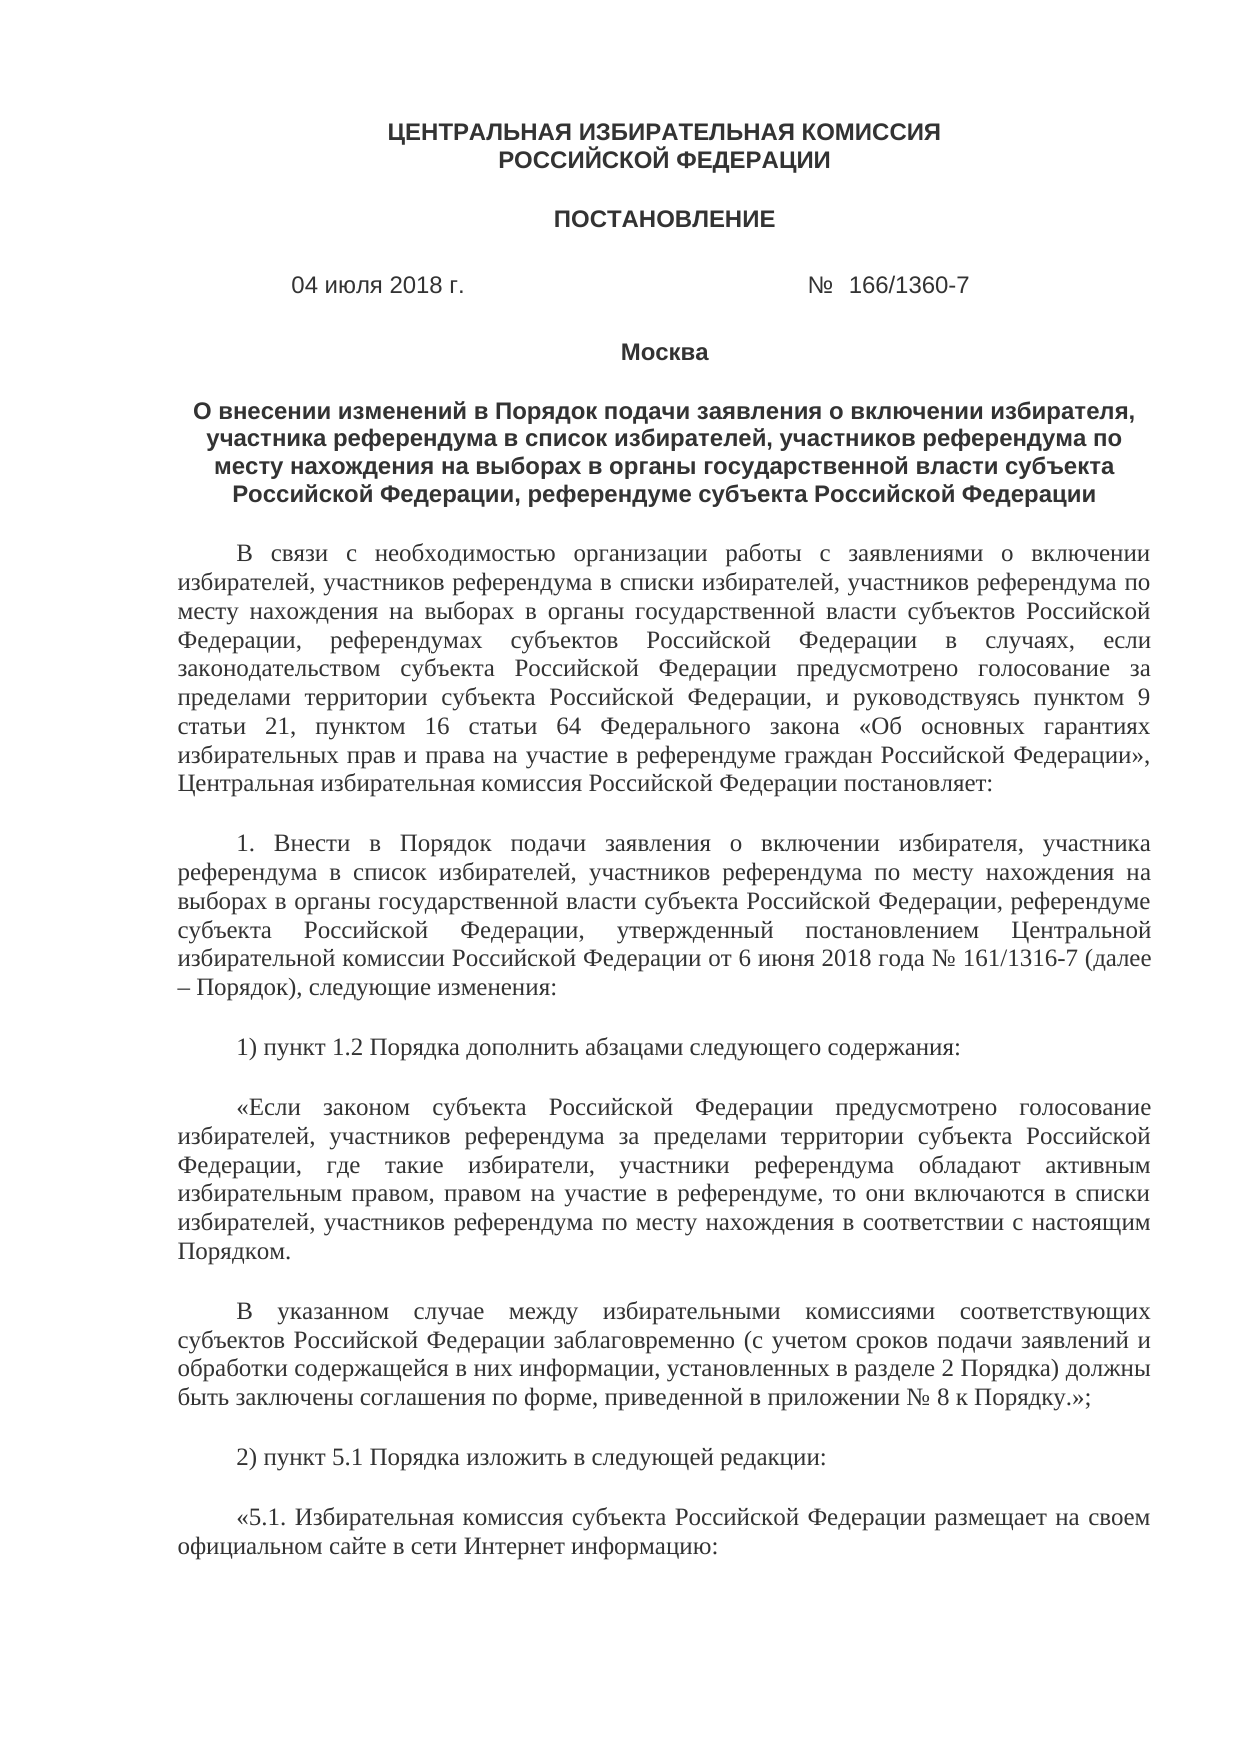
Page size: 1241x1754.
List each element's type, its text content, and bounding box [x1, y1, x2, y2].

table_header 04 июля 2018 г. [112, 264, 480, 338]
text В указанном случае между избирательными комиссиями соответствующих субъектов Российской Федерации заблаговременно (с учетом сроков подачи заявлений и обработки содержащейся в них информации, установленных в разделе 2 Порядка) должны быть заключены соглашения по форме, приведенной в приложении № 8 к Порядку.»; [177, 1296, 1152, 1411]
text 1. Внести в Порядок подачи заявления о включении избирателя, участника референдума в список избирателей, участников референдума по месту нахождения на выборах в органы государственной власти субъекта Российской Федерации, референдуме субъекта Российской Федерации, утвержденный постановлением Центральной избирательной комиссии Российской Федерации от 6 июня 2018 года № 161/1316-7 (далее – Порядок), следующие изменения: [177, 828, 1152, 1001]
text Москва [177, 338, 1152, 366]
table_header № [480, 264, 848, 338]
text 1) пункт 1.2 Порядка дополнить абзацами следующего содержания: [177, 1032, 1152, 1061]
table_header 166/1360-7 [849, 264, 1217, 338]
text О внесении изменений в Порядок подачи заявления о включении избирателя, участника референдума в список избирателей, участников референдума по месту нахождения на выборах в органы государственной власти субъекта Российской Федерации, референдуме субъекта Российской Федерации [177, 397, 1152, 507]
text «Если законом субъекта Российской Федерации предусмотрено голосование избирателей, участников референдума за пределами территории субъекта Российской Федерации, где такие избиратели, участники референдума обладают активным избирательным правом, правом на участие в референдуме, то они включаются в списки избирателей, участников референдума по месту нахождения в соответствии с настоящим Порядком. [177, 1092, 1152, 1265]
text В связи с необходимостью организации работы с заявлениями о включении избирателей, участников референдума в списки избирателей, участников референдума по месту нахождения на выборах в органы государственной власти субъектов Российской Федерации, референдумах субъектов Российской Федерации в случаях, если законодательством субъекта Российской Федерации предусмотрено голосование за пределами территории субъекта Российской Федерации, и руководствуясь пунктом 9 статьи 21, пунктом 16 статьи 64 Федерального закона «Об основных гарантиях избирательных прав и права на участие в референдуме граждан Российской Федерации», Центральная избирательная комиссия Российской Федерации постановляет: [177, 538, 1152, 797]
text ЦЕНТРАЛЬНАЯ ИЗБИРАТЕЛЬНАЯ КОМИССИЯ РОССИЙСКОЙ ФЕДЕРАЦИИ [177, 118, 1152, 173]
text «5.1. Избирательная комиссия субъекта Российской Федерации размещает на своем официальном сайте в сети Интернет информацию: [177, 1502, 1152, 1560]
text 2) пункт 5.1 Порядка изложить в следующей редакции: [177, 1442, 1152, 1471]
text ПОСТАНОВЛЕНИЕ [177, 204, 1152, 232]
